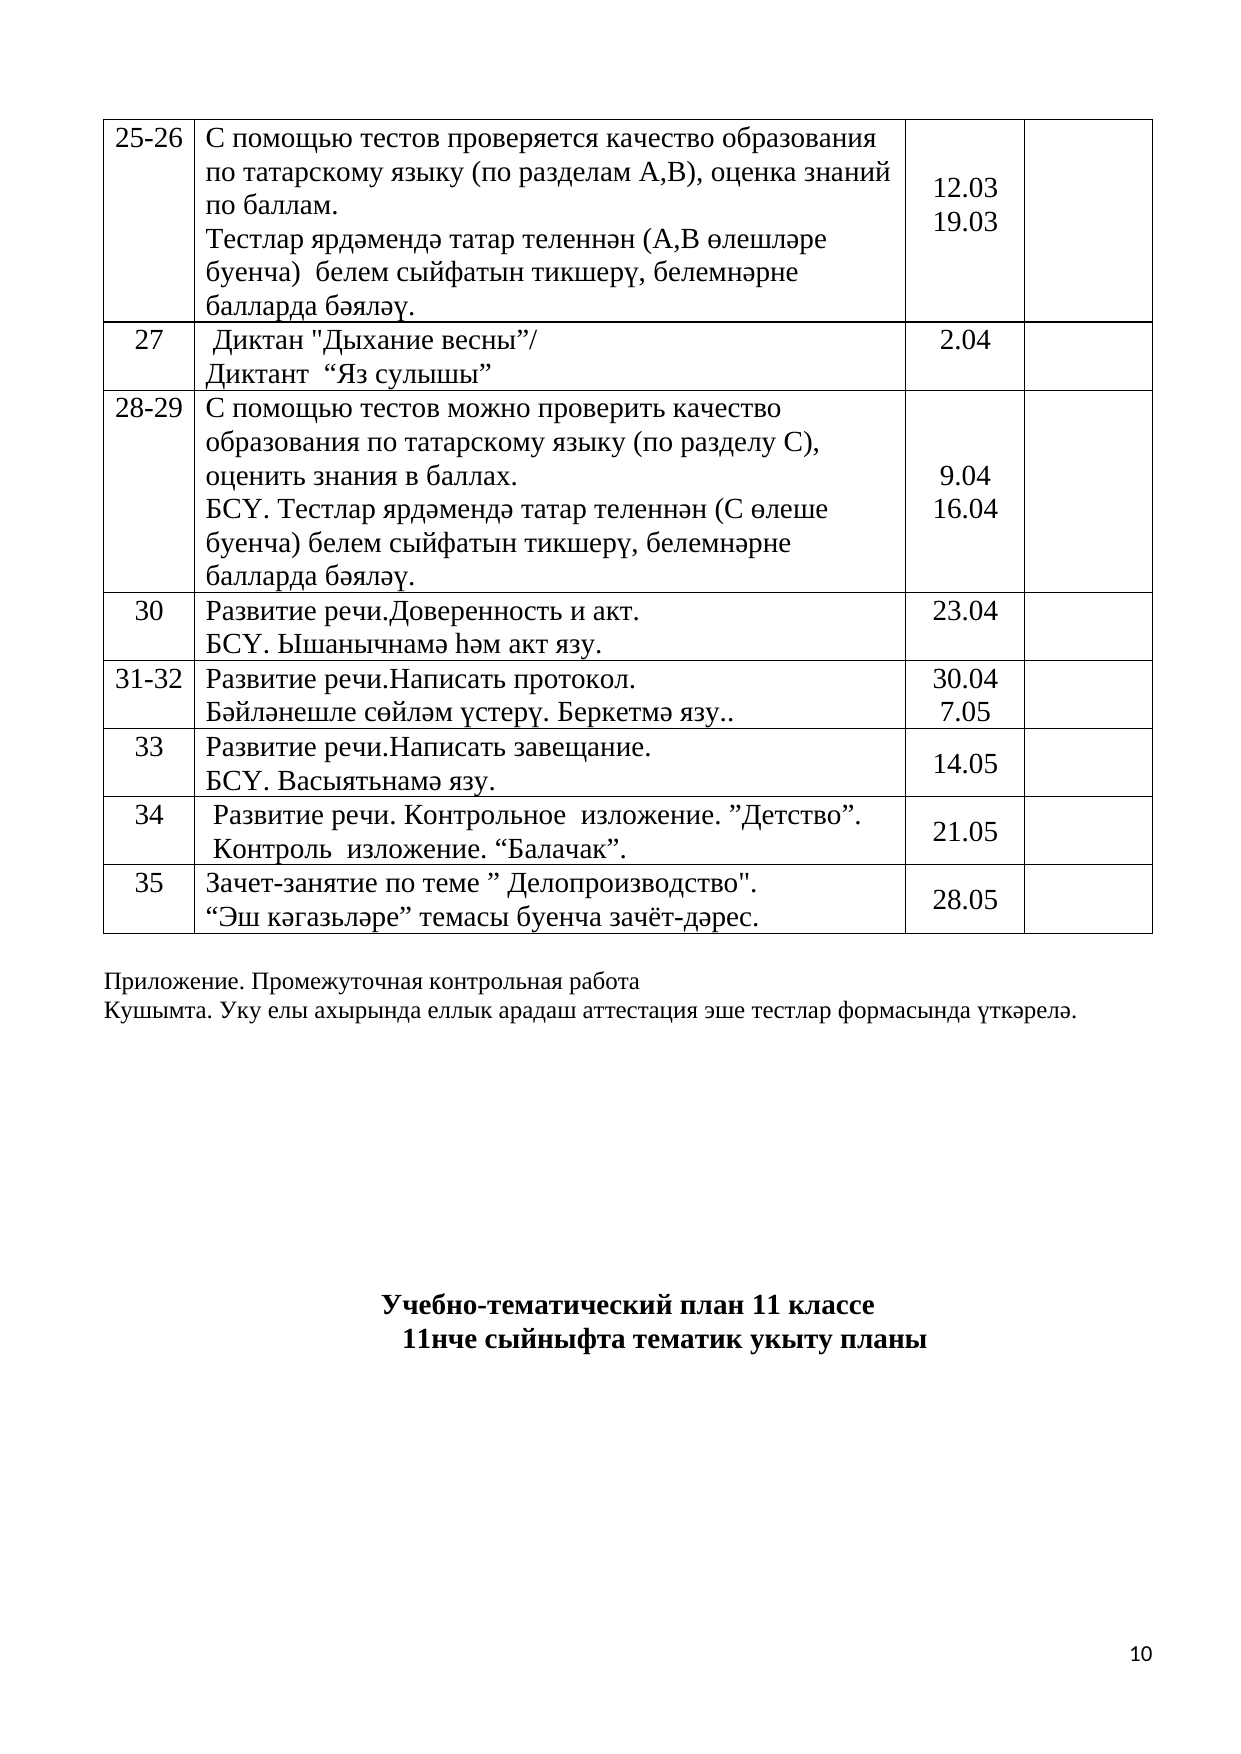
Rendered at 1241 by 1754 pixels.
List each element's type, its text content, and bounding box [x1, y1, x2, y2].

table_cell С помощью тестов можно проверить качество образования по татарскому языку (по разделу С), оценить знания в баллах. БСҮ. Тестлар ярдәмендә татар теленнән (С өлеше буенча) белем сыйфатын тикшерү, белемнәрне балларда бәяләү. [195, 391, 905, 592]
text Учебно-тематический план 11 классе [103, 1287, 1152, 1321]
table_cell [1025, 391, 1152, 592]
table_cell Развитие речи.Написать протокол. Бәйләнешле сөйләм үстерү. Беркетмә язу.. [195, 661, 905, 728]
table_cell 34 [104, 797, 194, 864]
table_cell 12.03 19.03 [906, 120, 1024, 321]
table_cell 14.05 [906, 729, 1024, 796]
table_cell 2.04 [906, 323, 1024, 389]
table_cell [1025, 593, 1152, 660]
table_cell 35 [104, 865, 194, 932]
table_cell [1025, 865, 1152, 932]
table_cell [1025, 120, 1152, 321]
table_cell С помощью тестов проверяется качество образования по татарскому языку (по разделам А,В), оценка знаний по баллам. Тестлар ярдәмендә татар теленнән (А,В өлешләре буенча) белем сыйфатын тикшерү, белемнәрне балларда бәяләү. [195, 120, 905, 321]
table_cell 25-26 [104, 120, 194, 321]
table_cell 30 [104, 593, 194, 660]
table_cell 30.04 7.05 [906, 661, 1024, 728]
table_cell [1025, 729, 1152, 796]
table_cell 33 [104, 729, 194, 796]
table_cell 9.04 16.04 [906, 391, 1024, 592]
table_cell Зачет-занятие по теме ” Делопроизводство". “Эш кәгазьләре” темасы буенча зачёт-дәрес. [195, 865, 905, 932]
table_cell Развитие речи.Доверенность и акт. БСҮ. Ышанычнамә һәм акт язу. [195, 593, 905, 660]
table_cell 21.05 [906, 797, 1024, 864]
table_cell 28-29 [104, 391, 194, 592]
table_cell [1025, 661, 1152, 728]
table_cell 23.04 [906, 593, 1024, 660]
text Кушымта. Уку елы ахырында еллык арадаш аттестация эше тестлар формасында үткәрелә. [103, 995, 1152, 1024]
table_cell [1025, 797, 1152, 864]
table_cell 27 [104, 323, 194, 389]
table_cell [1025, 323, 1152, 389]
text Приложение. Промежуточная контрольная работа [103, 966, 1152, 995]
text 11нче сыйныфта тематик укыту планы [103, 1321, 1152, 1354]
table_cell Развитие речи.Написать завещание. БСҮ. Васыятьнамә язу. [195, 729, 905, 796]
table_cell Развитие речи. Контрольное изложение. ”Детство”. Контроль изложение. “Балачак”. [195, 797, 905, 864]
table_cell Диктан "Дыхание весны”/ Диктант “Яз сулышы” [195, 323, 905, 389]
table_cell 28.05 [906, 865, 1024, 932]
table_cell 31-32 [104, 661, 194, 728]
